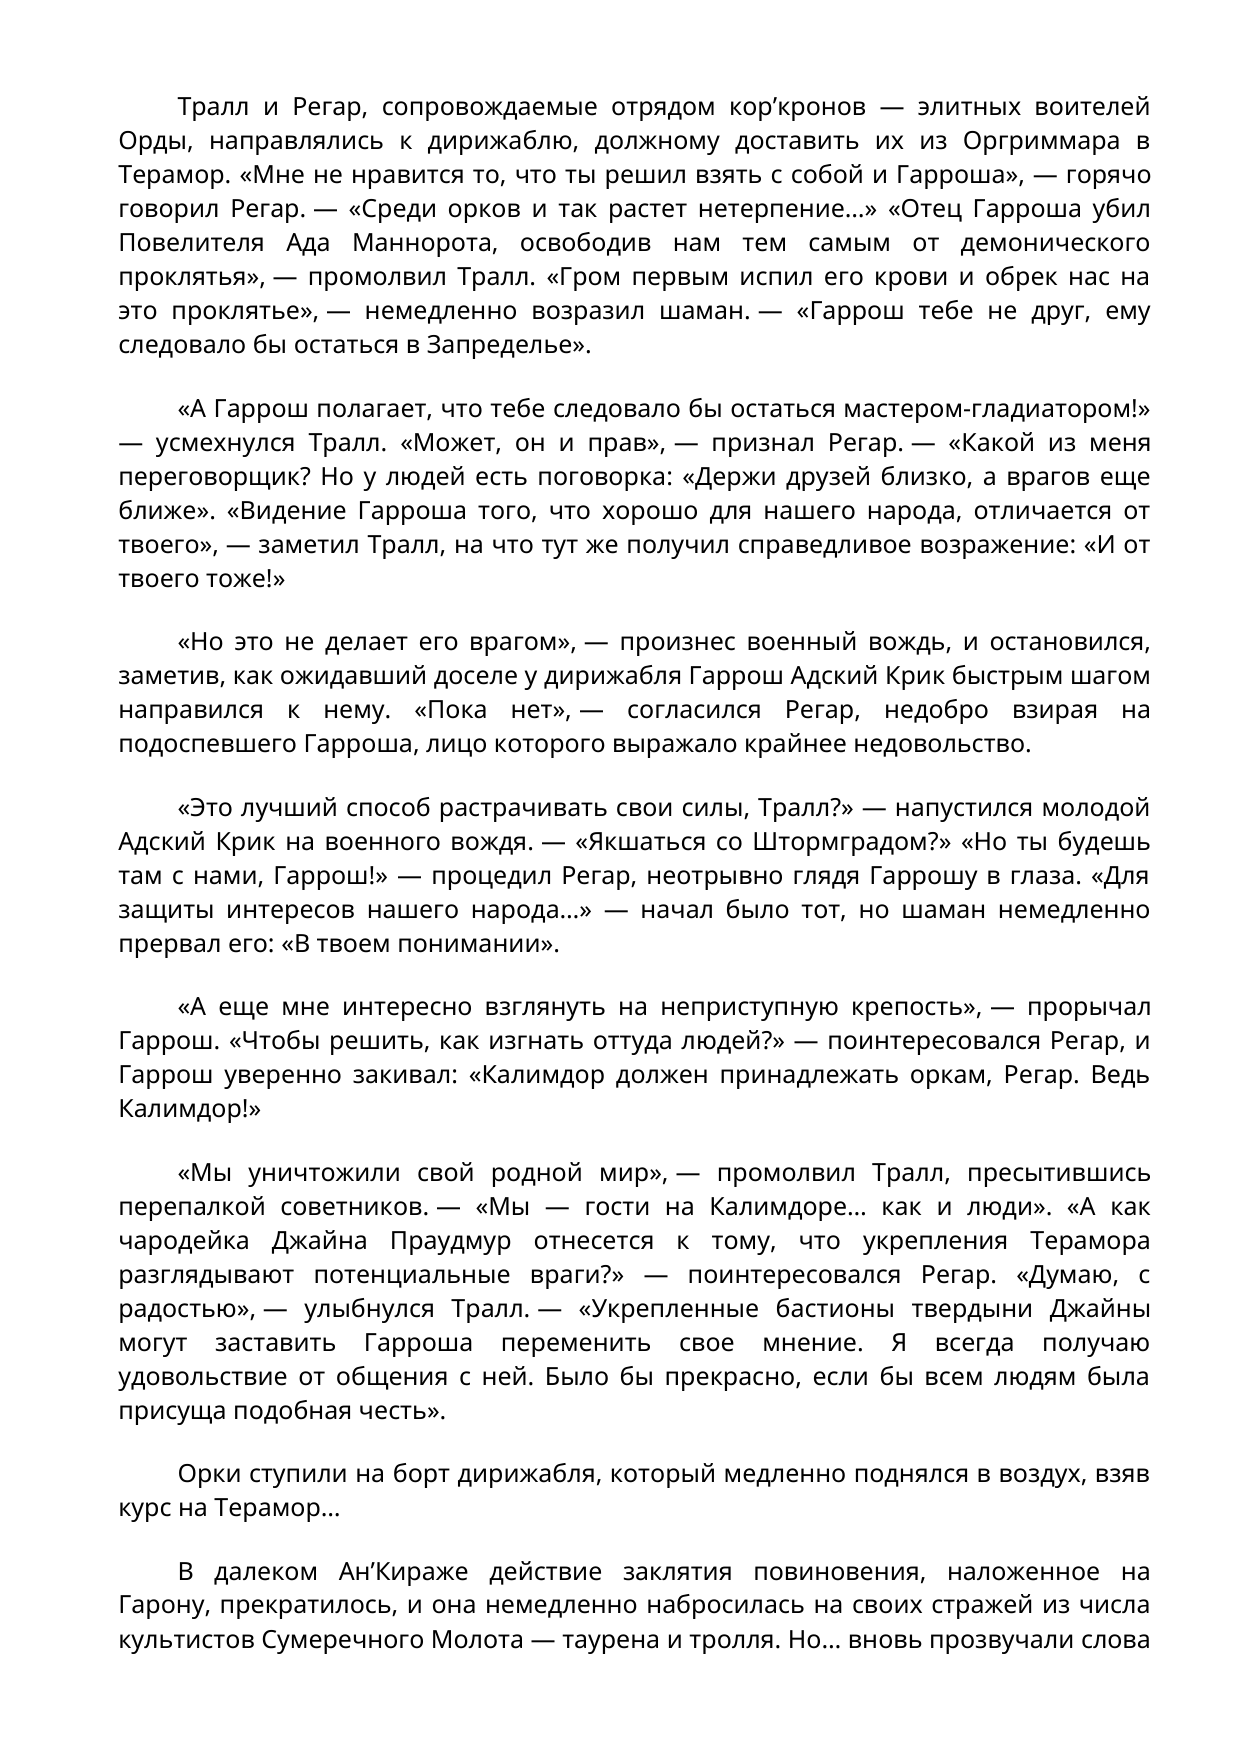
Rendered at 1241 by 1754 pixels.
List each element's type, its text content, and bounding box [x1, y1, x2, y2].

text Орки ступили на борт дирижабля, который медленно поднялся в воздух, взяв курс на Терамор… [118, 1456, 1152, 1524]
text «Мы уничтожили свой родной мир», — промолвил Тралл, пресытившись перепалкой советников. — «Мы — гости на Калимдоре… как и люди». «А как чародейка Джайна Праудмур отнесется к тому, что укрепления Терамора разглядывают потенциальные враги?» — поинтересовался Регар. «Думаю, с радостью», — улыбнулся Тралл. — «Укрепленные бастионы твердыни Джайны могут заставить Гарроша переменить свое мнение. Я всегда получаю удовольствие от общения с ней. Было бы прекрасно, если бы всем людям была присуща подобная честь». [118, 1154, 1152, 1427]
text «Это лучший способ растрачивать свои силы, Тралл?» — напустился молодой Адский Крик на военного вождя. — «Якшаться со Штормградом?» «Но ты будешь там с нами, Гаррош!» — процедил Регар, неотрывно глядя Гаррошу в глаза. «Для защиты интересов нашего народа…» — начал было тот, но шаман немедленно прервал его: «В твоем понимании». [118, 789, 1152, 959]
text Тралл и Регар, сопровождаемые отрядом кор’кронов — элитных воителей Орды, направлялись к дирижаблю, должному доставить их из Оргриммара в Терамор. «Мне не нравится то, что ты решил взять с собой и Гарроша», — горячо говорил Регар. — «Среди орков и так растет нетерпение…» «Отец Гарроша убил Повелителя Ада Маннорота, освободив нам тем самым от демонического проклятья», — промолвил Тралл. «Гром первым испил его крови и обрек нас на это проклятье», — немедленно возразил шаман. — «Гаррош тебе не друг, ему следовало бы остаться в Запределье». [118, 89, 1152, 361]
text «А Гаррош полагает, что тебе следовало бы остаться мастером-гладиатором!» — усмехнулся Тралл. «Может, он и прав», — признал Регар. — «Какой из меня переговорщик? Но у людей есть поговорка: «Держи друзей близко, а врагов еще ближе». «Видение Гарроша того, что хорошо для нашего народа, отличается от твоего», — заметил Тралл, на что тут же получил справедливое возражение: «И от твоего тоже!» [118, 390, 1152, 595]
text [118, 1553, 1152, 1655]
text «Но это не делает его врагом», — произнес военный вождь, и остановился, заметив, как ожидавший доселе у дирижабля Гаррош Адский Крик быстрым шагом направился к нему. «Пока нет», — согласился Регар, недобро взирая на подоспевшего Гарроша, лицо которого выражало крайнее недовольство. [118, 624, 1152, 760]
text «А еще мне интересно взглянуть на неприступную крепость», — прорычал Гаррош. «Чтобы решить, как изгнать оттуда людей?» — поинтересовался Регар, и Гаррош уверенно закивал: «Калимдор должен принадлежать оркам, Регар. Ведь Калимдор!» [118, 989, 1152, 1125]
